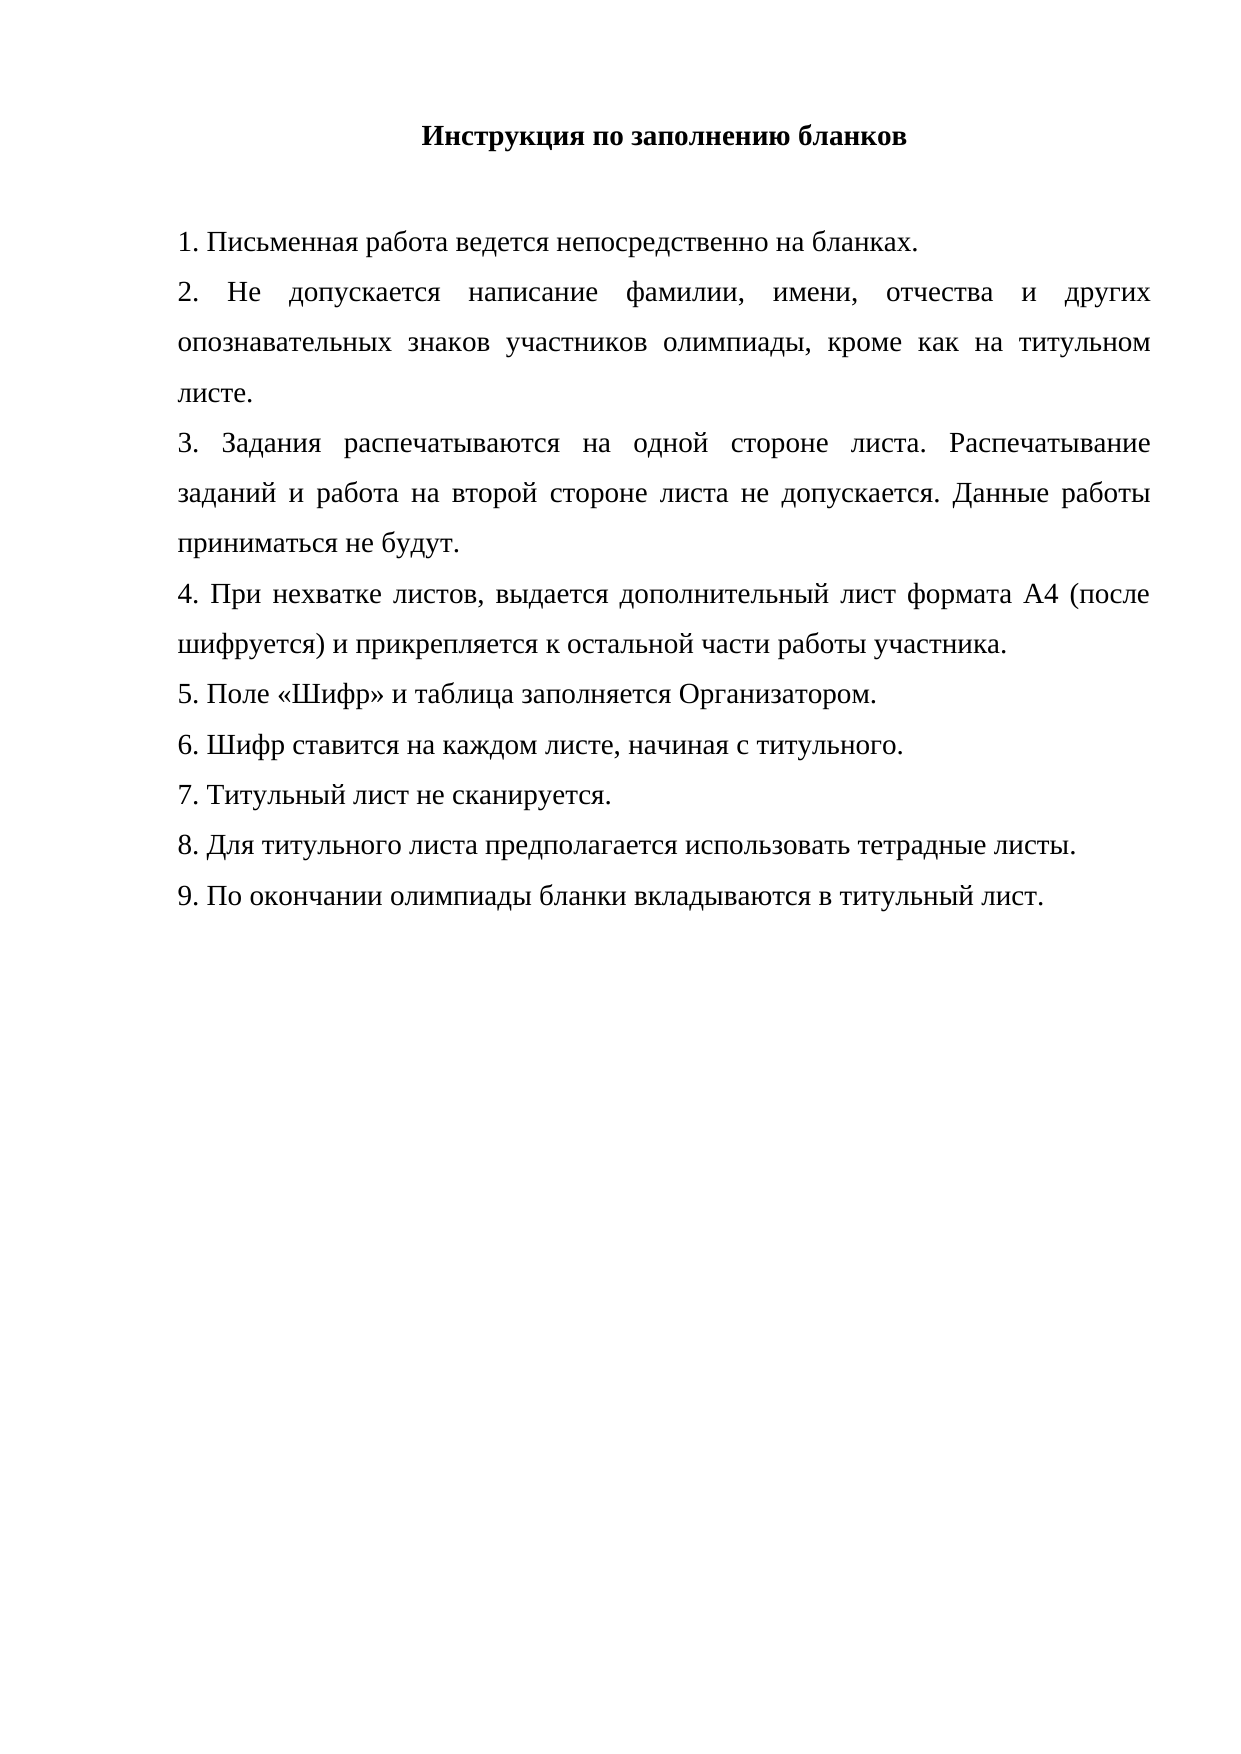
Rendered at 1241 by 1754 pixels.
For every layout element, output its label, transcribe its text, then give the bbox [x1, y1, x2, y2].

text 5. Поле «Шифр» и таблица заполняется Организатором. [177, 677, 1152, 710]
text 1. Письменная работа ведется непосредственно на бланках. [177, 224, 1152, 257]
text Инструкция по заполнению бланков [177, 118, 1152, 152]
text 2. Не допускается написание фамилии, имени, отчества и других опознавательных знаков участников олимпиады, кроме как на титульном листе. [177, 274, 1152, 408]
text 9. По окончании олимпиады бланки вкладываются в титульный лист. [177, 878, 1152, 911]
text 7. Титульный лист не сканируется. [177, 777, 1152, 811]
text 4. При нехватке листов, выдается дополнительный лист формата А4 (после шифруется) и прикрепляется к остальной части работы участника. [177, 576, 1152, 660]
text 3. Задания распечатываются на одной стороне листа. Распечатывание заданий и работа на второй стороне листа не допускается. Данные работы приниматься не будут. [177, 425, 1152, 559]
text 6. Шифр ставится на каждом листе, начиная с титульного. [177, 727, 1152, 760]
text 8. Для титульного листа предполагается использовать тетрадные листы. [177, 827, 1152, 861]
